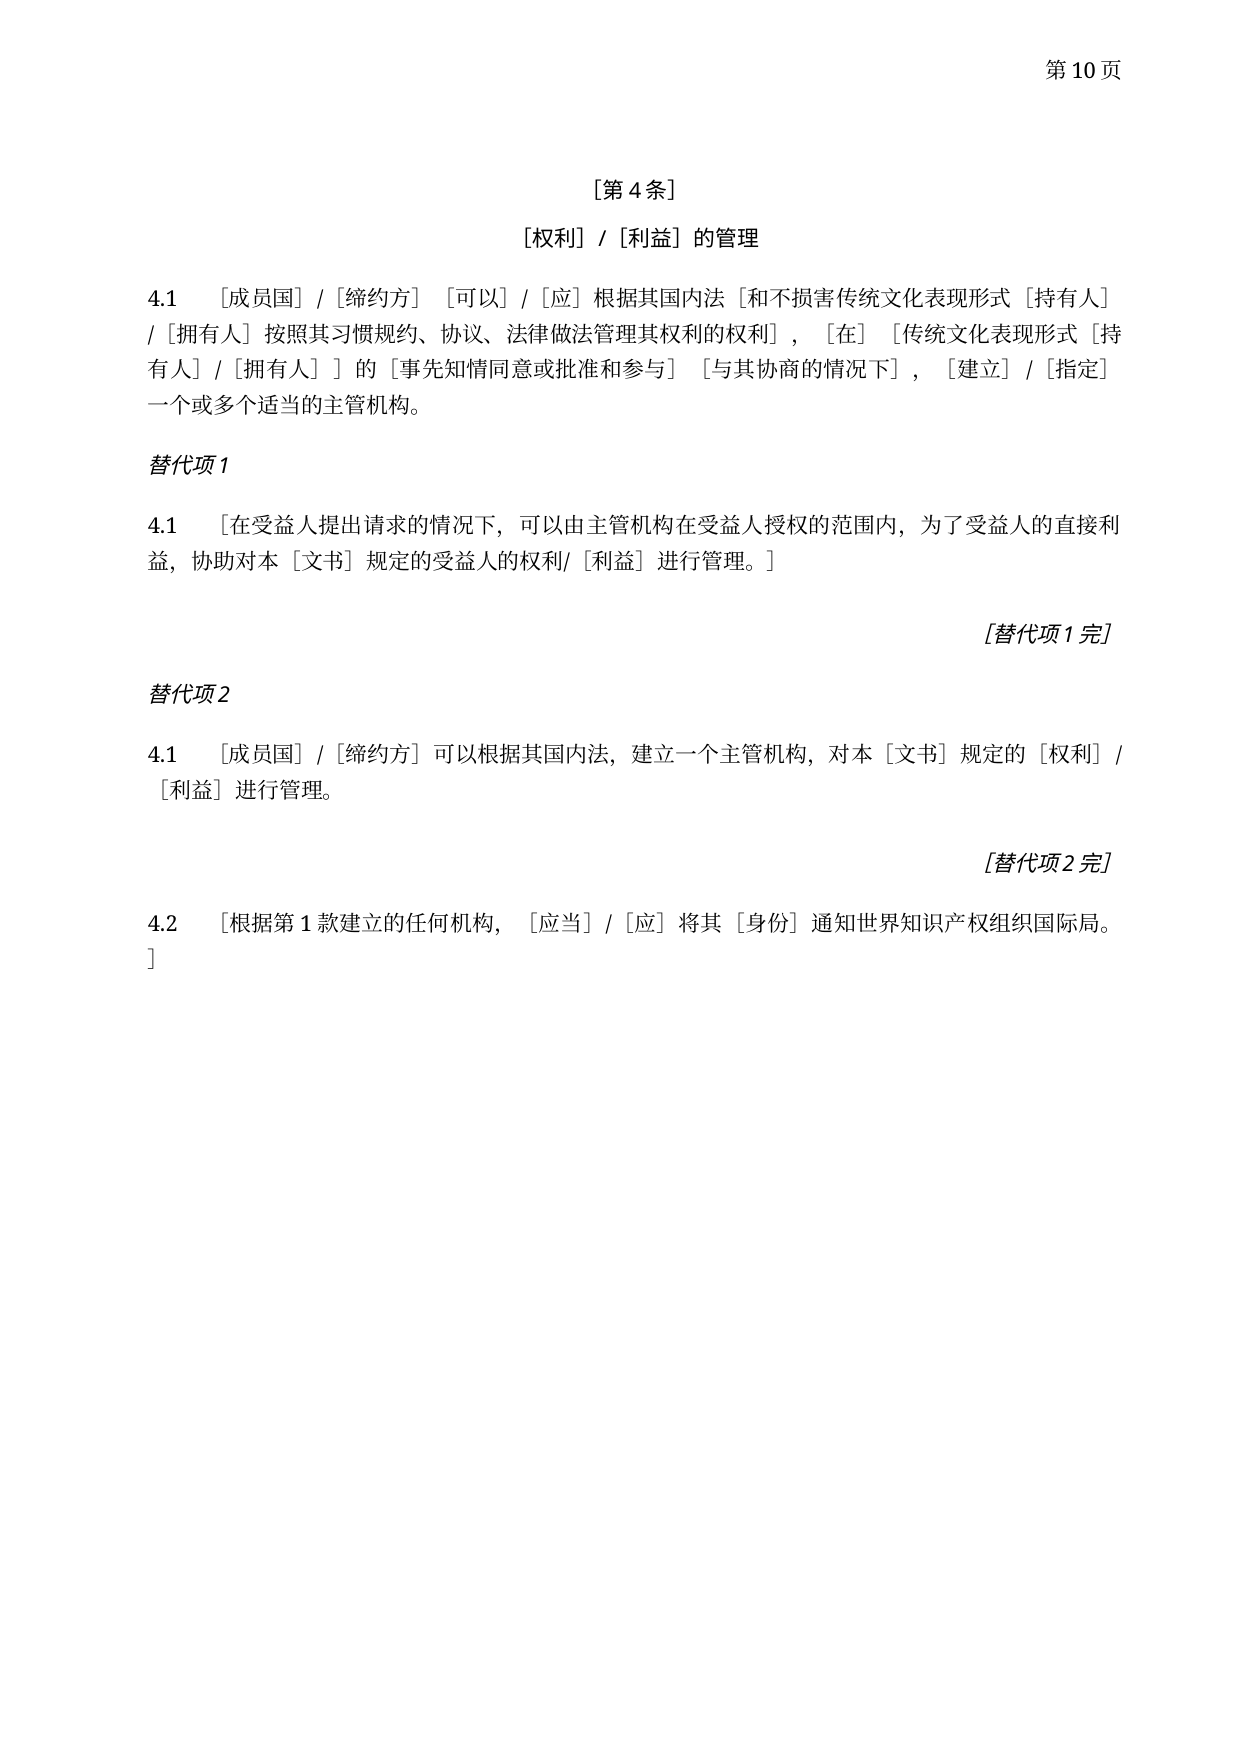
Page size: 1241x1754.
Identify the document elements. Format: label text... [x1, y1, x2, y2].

text 替代项2 [148, 673, 1122, 709]
text 4.1 ［成员国］/［缔约方］可以根据其国内法，建立一个主管机构，对本［文书］规定的［权利］/［利益］进行管理。 [148, 734, 1122, 805]
text 替代项1 [148, 444, 1122, 480]
text ［权利］/［利益］的管理 [148, 217, 1122, 253]
text ［第4条］ [148, 169, 1122, 205]
text 4.1 ［成员国］/［缔约方］［可以］/［应］根据其国内法［和不损害传统文化表现形式［持有人］/［拥有人］按照其习惯规约、协议、法律做法管理其权利的权利］，［在］［传统文化表现形式［持有人］/［拥有人］］的［事先知情同意或批准和参与］［与其协商的情况下］，［建立］/［指定］一个或多个适当的主管机构。 [148, 278, 1122, 419]
text 4.1 ［在受益人提出请求的情况下，可以由主管机构在受益人授权的范围内，为了受益人的直接利益，协助对本［文书］规定的受益人的权利/［利益］进行管理。］ [148, 505, 1122, 576]
text ［替代项1完］ [148, 613, 1122, 648]
text 4.2 ［根据第1款建立的任何机构，［应当］/［应］将其［身份］通知世界知识产权组织国际‍局。］ [148, 903, 1122, 973]
text ［替代项2完］ [148, 842, 1122, 878]
